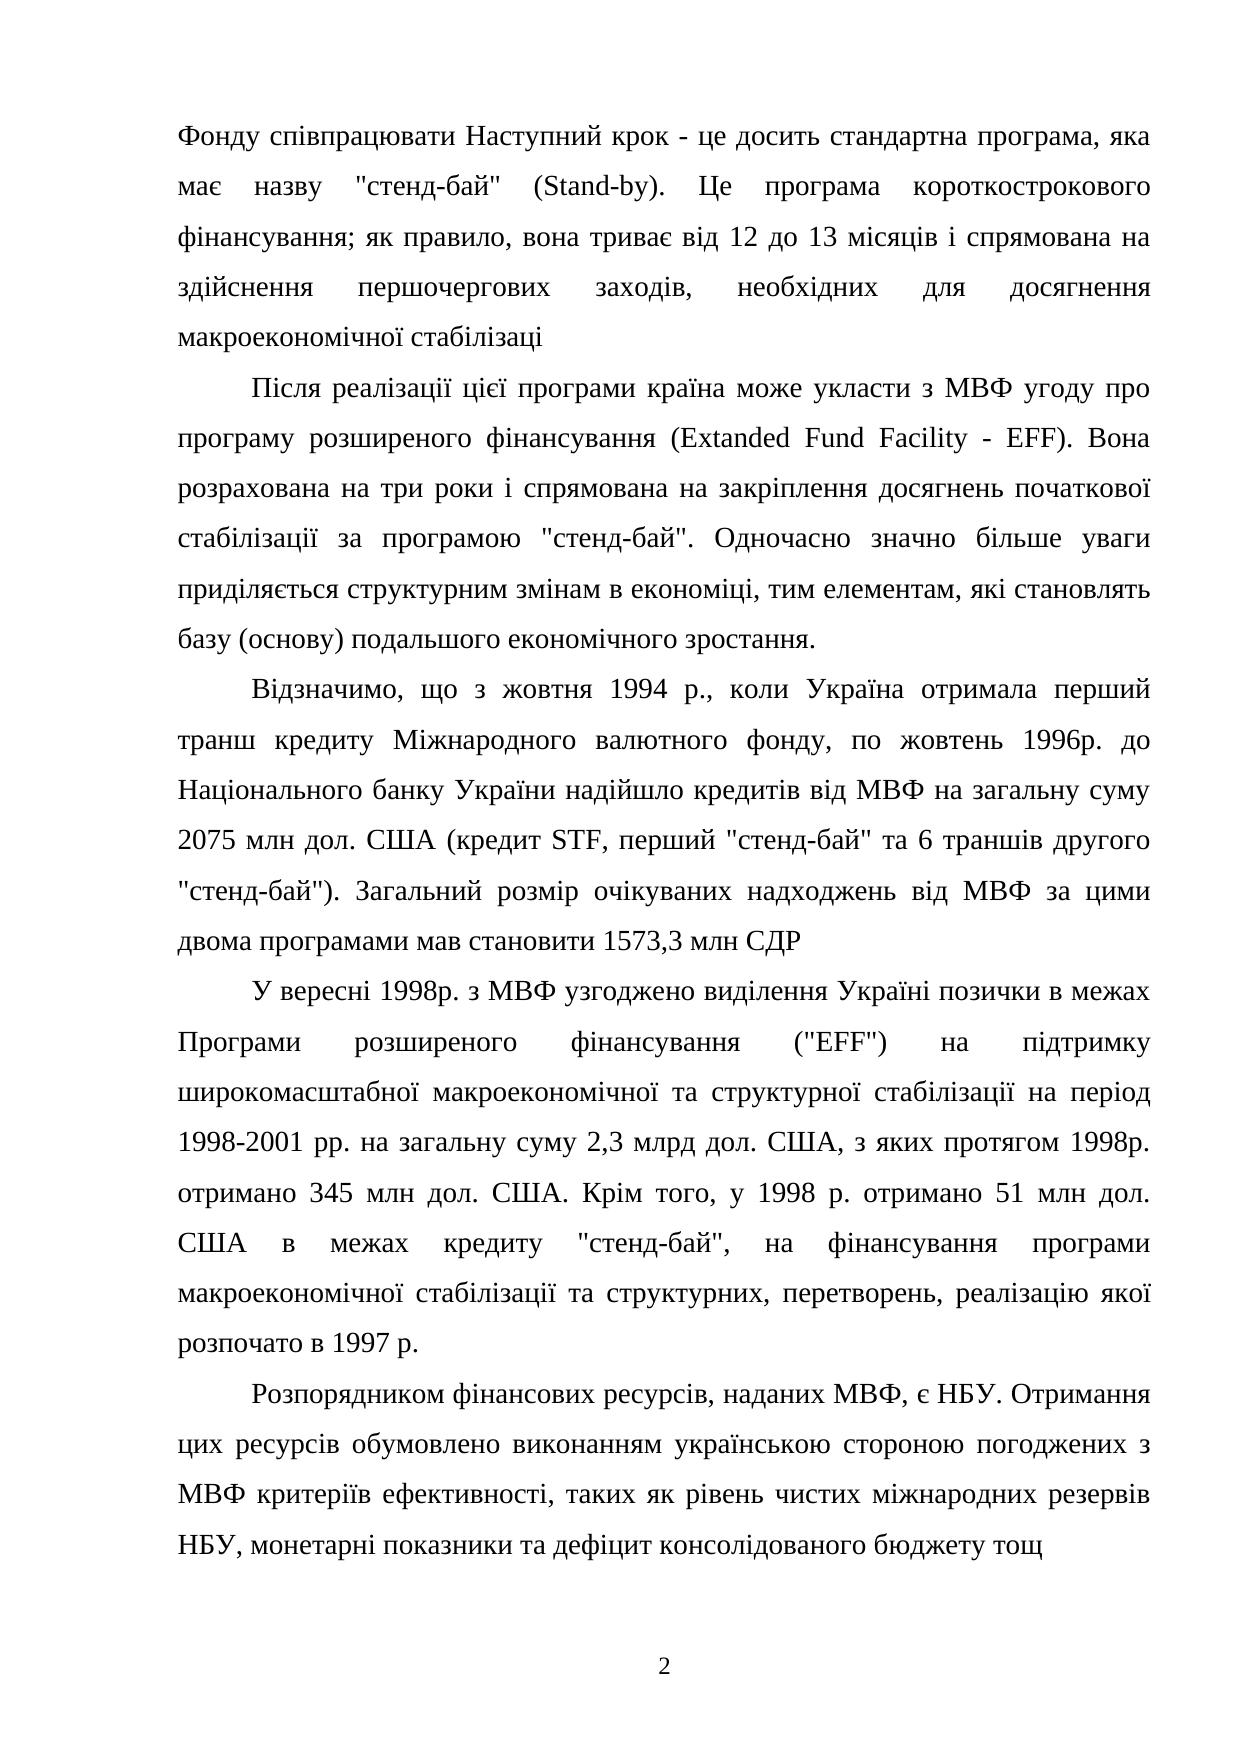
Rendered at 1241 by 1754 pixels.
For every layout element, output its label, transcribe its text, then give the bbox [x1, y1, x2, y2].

text У вересні 1998р. з МВФ узгоджено виділення Україні позички в межах Програми розширеного фінансування ("EFF") на підтримку широкомасштабної макроекономічної та структурної стабілізації на період 1998-2001 pp. на загальну суму 2,3 млрд дол. США, з яких протягом 1998р. отримано 345 млн дол. США. Крім того, у 1998 р. отримано 51 млн дол. США в межах кредиту "стенд-бай", на фінансування програми макроекономічної стабілізації та структурних, перетворень, реалізацію якої розпочато в 1997 р. [177, 973, 1152, 1359]
text Після реалізації цієї програми країна може укласти з МВФ угоду про програму розширеного фінансування (Extanded Fund Facility - EFF). Вона розрахована на три роки і спрямована на закріплення досягнень початкової стабілізації за програмою "стенд-бай". Одночасно значно більше уваги приділяється структурним змінам в економіці, тим елементам, які становлять базу (основу) подальшого економічного зростання. [177, 370, 1152, 655]
text Розпорядником фінансових ресурсів, наданих МВФ, є НБУ. Отримання цих ресурсів обумовлено виконанням українською стороною погоджених з МВФ критеріїв ефективності, таких як рівень чистих міжнародних резервів НБУ, монетарні показники та дефіцит консолідованого бюджету тощ [177, 1376, 1152, 1560]
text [177, 118, 1152, 353]
text Відзначимо, що з жовтня 1994 p., коли Україна отримала перший транш кредиту Міжнародного валютного фонду, по жовтень 1996р. до Національного банку України надійшло кредитів від МВФ на загальну суму 2075 млн дол. США (кредит STF, перший "стенд-бай" та 6 траншів другого "стенд-бай"). Загальний розмір очікуваних надходжень від МВФ за цими двома програмами мав становити 1573,3 млн СДР [177, 672, 1152, 957]
